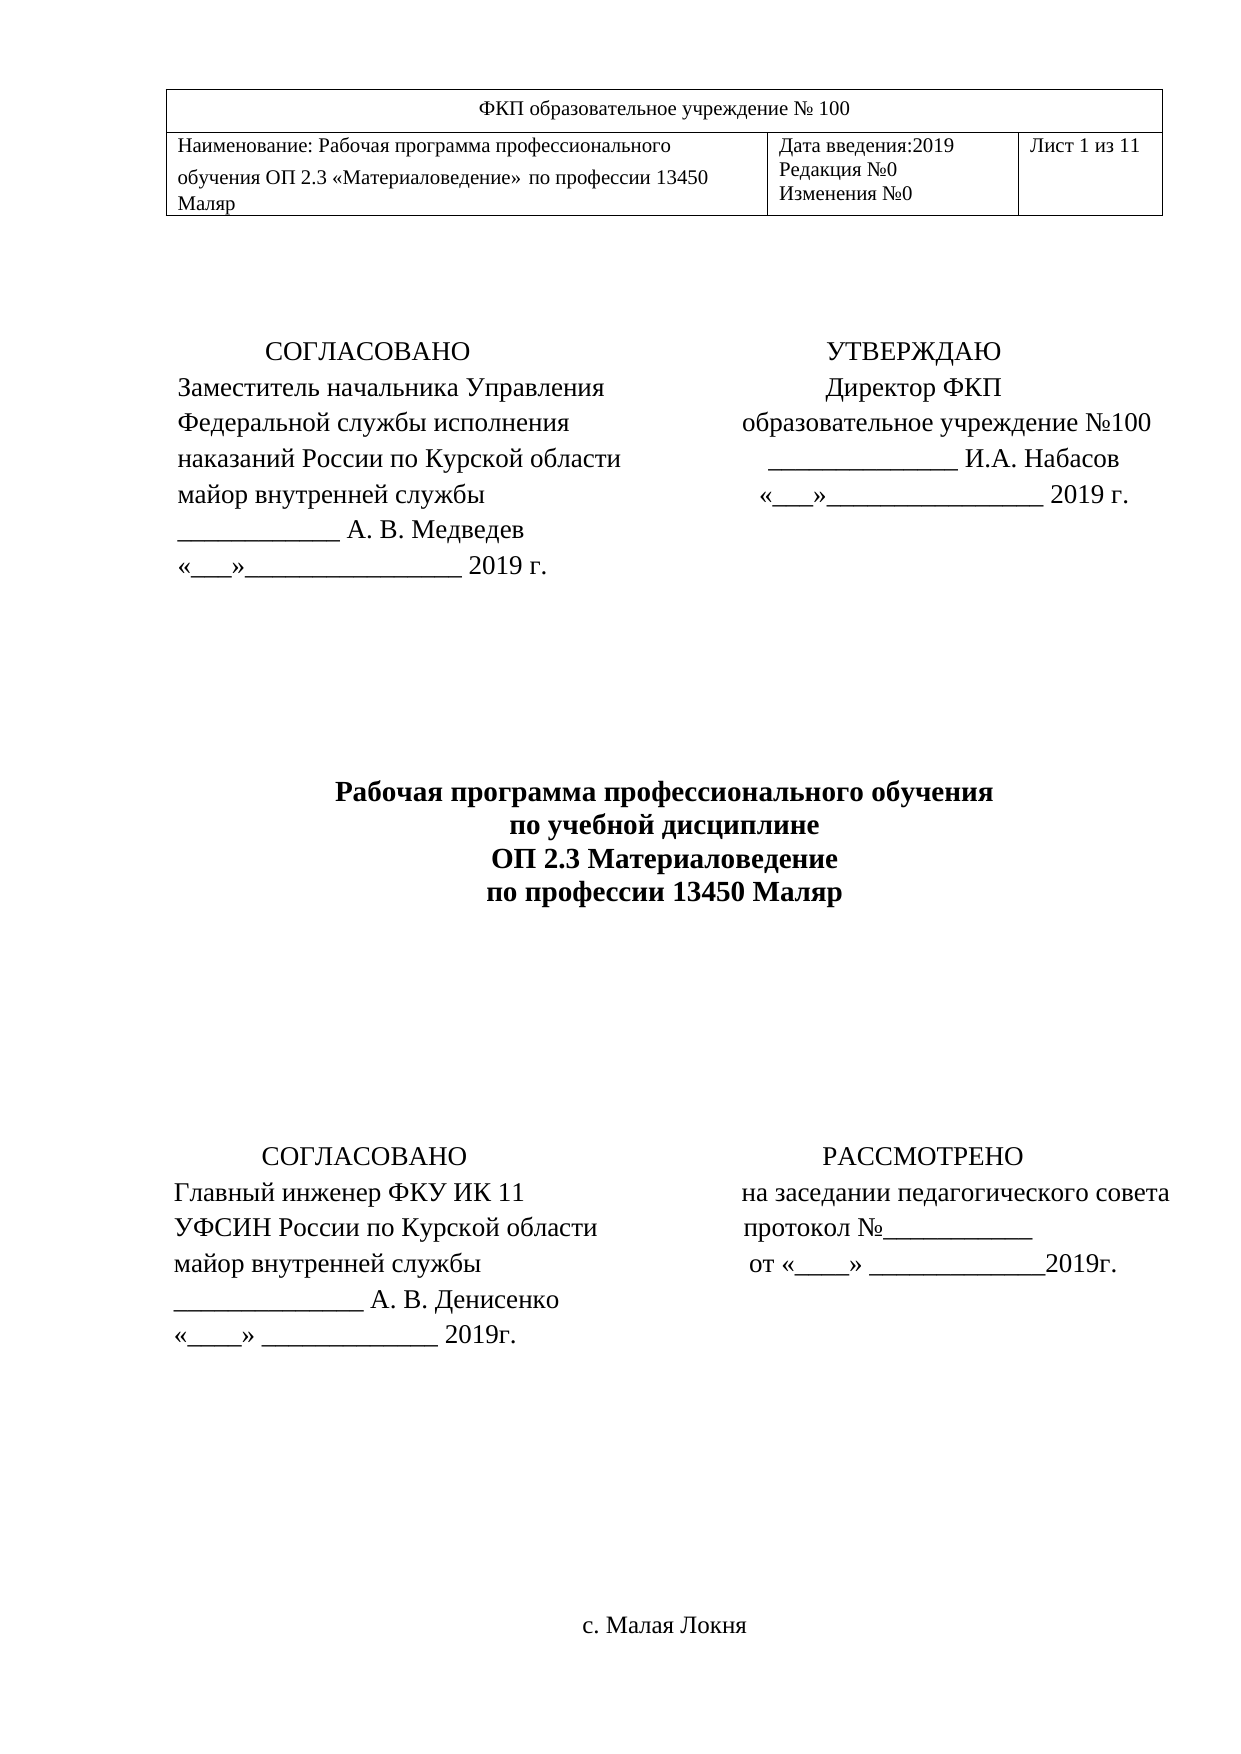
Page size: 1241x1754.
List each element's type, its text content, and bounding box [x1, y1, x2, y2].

table_cell Наименование: Рабочая программа профессионального обучения ОП 2.3 «Материаловедение» по профессии 13450 Маляр [167, 133, 767, 215]
table_header СОГЛАСОВАНО Главный инженер ФКУ ИК 11 УФСИН России по Курской области майор внутренней службы ______________ А. В. Денисенко «____» _____________ 2019г. [163, 1140, 664, 1354]
table_cell Лист 1 из 11 [1019, 133, 1162, 215]
table_header УТВЕРЖДАЮ Директор ФКП образовательное учреждение №100 ______________ И.А. Набасов «___»________________ 2019 г. [664, 335, 1163, 585]
text с. Малая Локня [177, 1610, 1152, 1639]
text ОП 2.3 Материаловедение [177, 841, 1152, 874]
text по профессии 13450 Маляр [177, 874, 1152, 908]
table_header ФКП образовательное учреждение № 100 [167, 90, 1162, 132]
table_header СОГЛАСОВАНО Заместитель начальника Управления Федеральной службы исполнения наказаний России по Курской области майор внутренней службы ____________ А. В. Медведев «___»________________ 2019 г. [166, 335, 664, 585]
table_cell Дата введения:2019 Редакция №0 Изменения №0 [768, 133, 1018, 215]
text Рабочая программа профессионального обучения по учебной дисциплине [177, 774, 1152, 841]
table_header РАССМОТРЕНО на заседании педагогического совета протокол №___________ от «____» _____________2019г. [665, 1140, 1181, 1354]
